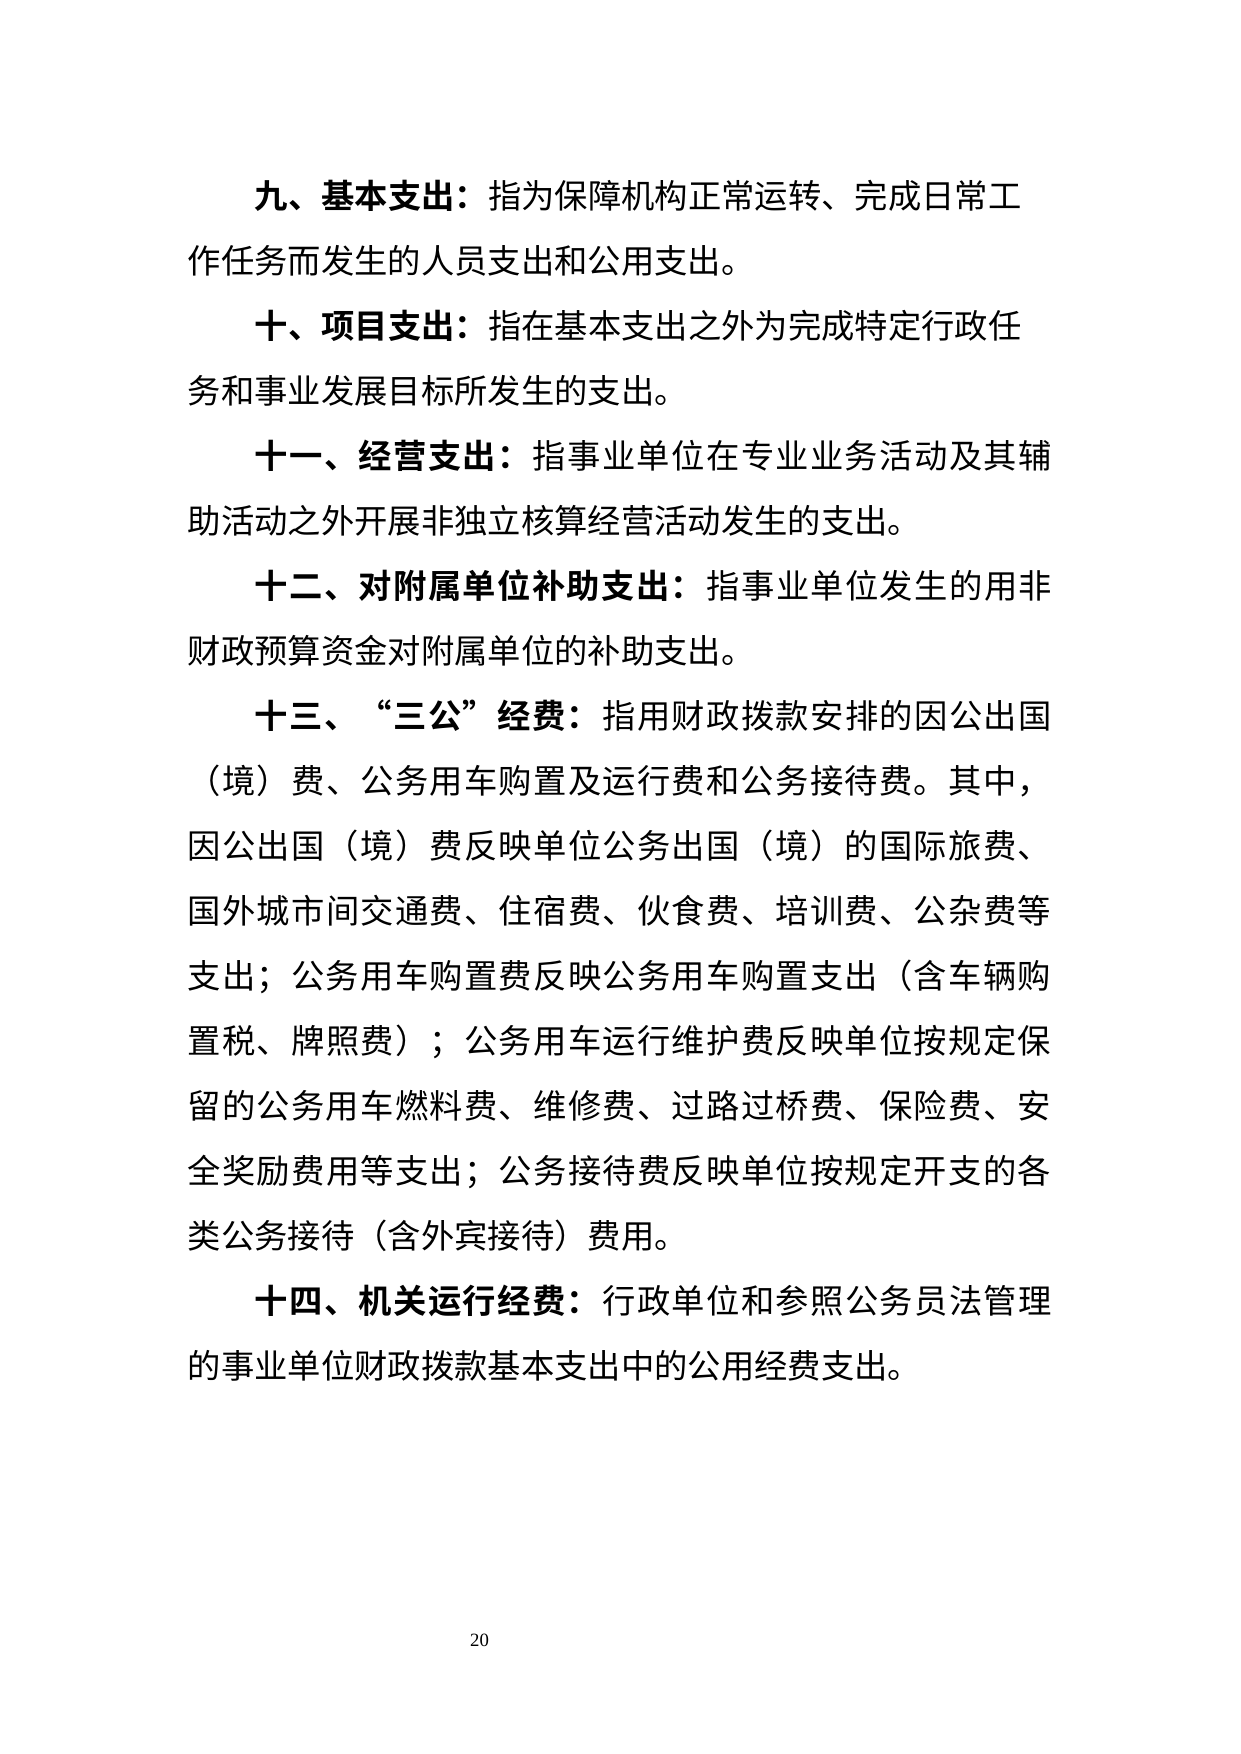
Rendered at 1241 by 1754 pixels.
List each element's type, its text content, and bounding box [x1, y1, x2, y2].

text 十一、经营支出：指事业单位在专业业务活动及其辅助活动之外开展非独立核算经营活动发生的支出。 [187, 422, 1053, 552]
text 十四、机关运行经费：行政单位和参照公务员法管理的事业单位财政拨款基本支出中的公用经费支出。 [187, 1267, 1053, 1397]
text 九、基本支出：指为保障机构正常运转、完成日常工作任务而发生的人员支出和公用支出。 [187, 162, 1053, 292]
text 十三、“三公”经费：指用财政拨款安排的因公出国（境）费、公务用车购置及运行费和公务接待费。其中，因公出国（境）费反映单位公务出国（境）的国际旅费、国外城市间交通费、住宿费、伙食费、培训费、公杂费等支出；公务用车购置费反映公务用车购置支出（含车辆购置税、牌照费）；公务用车运行维护费反映单位按规定保留的公务用车燃料费、维修费、过路过桥费、保险费、安全奖励费用等支出；公务接待费反映单位按规定开支的各类公务接待（含外宾接待）费用。 [187, 682, 1053, 1267]
text 十、项目支出：指在基本支出之外为完成特定行政任务和事业发展目标所发生的支出。 [187, 292, 1053, 422]
text 十二、对附属单位补助支出：指事业单位发生的用非财政预算资金对附属单位的补助支出。 [187, 552, 1053, 682]
